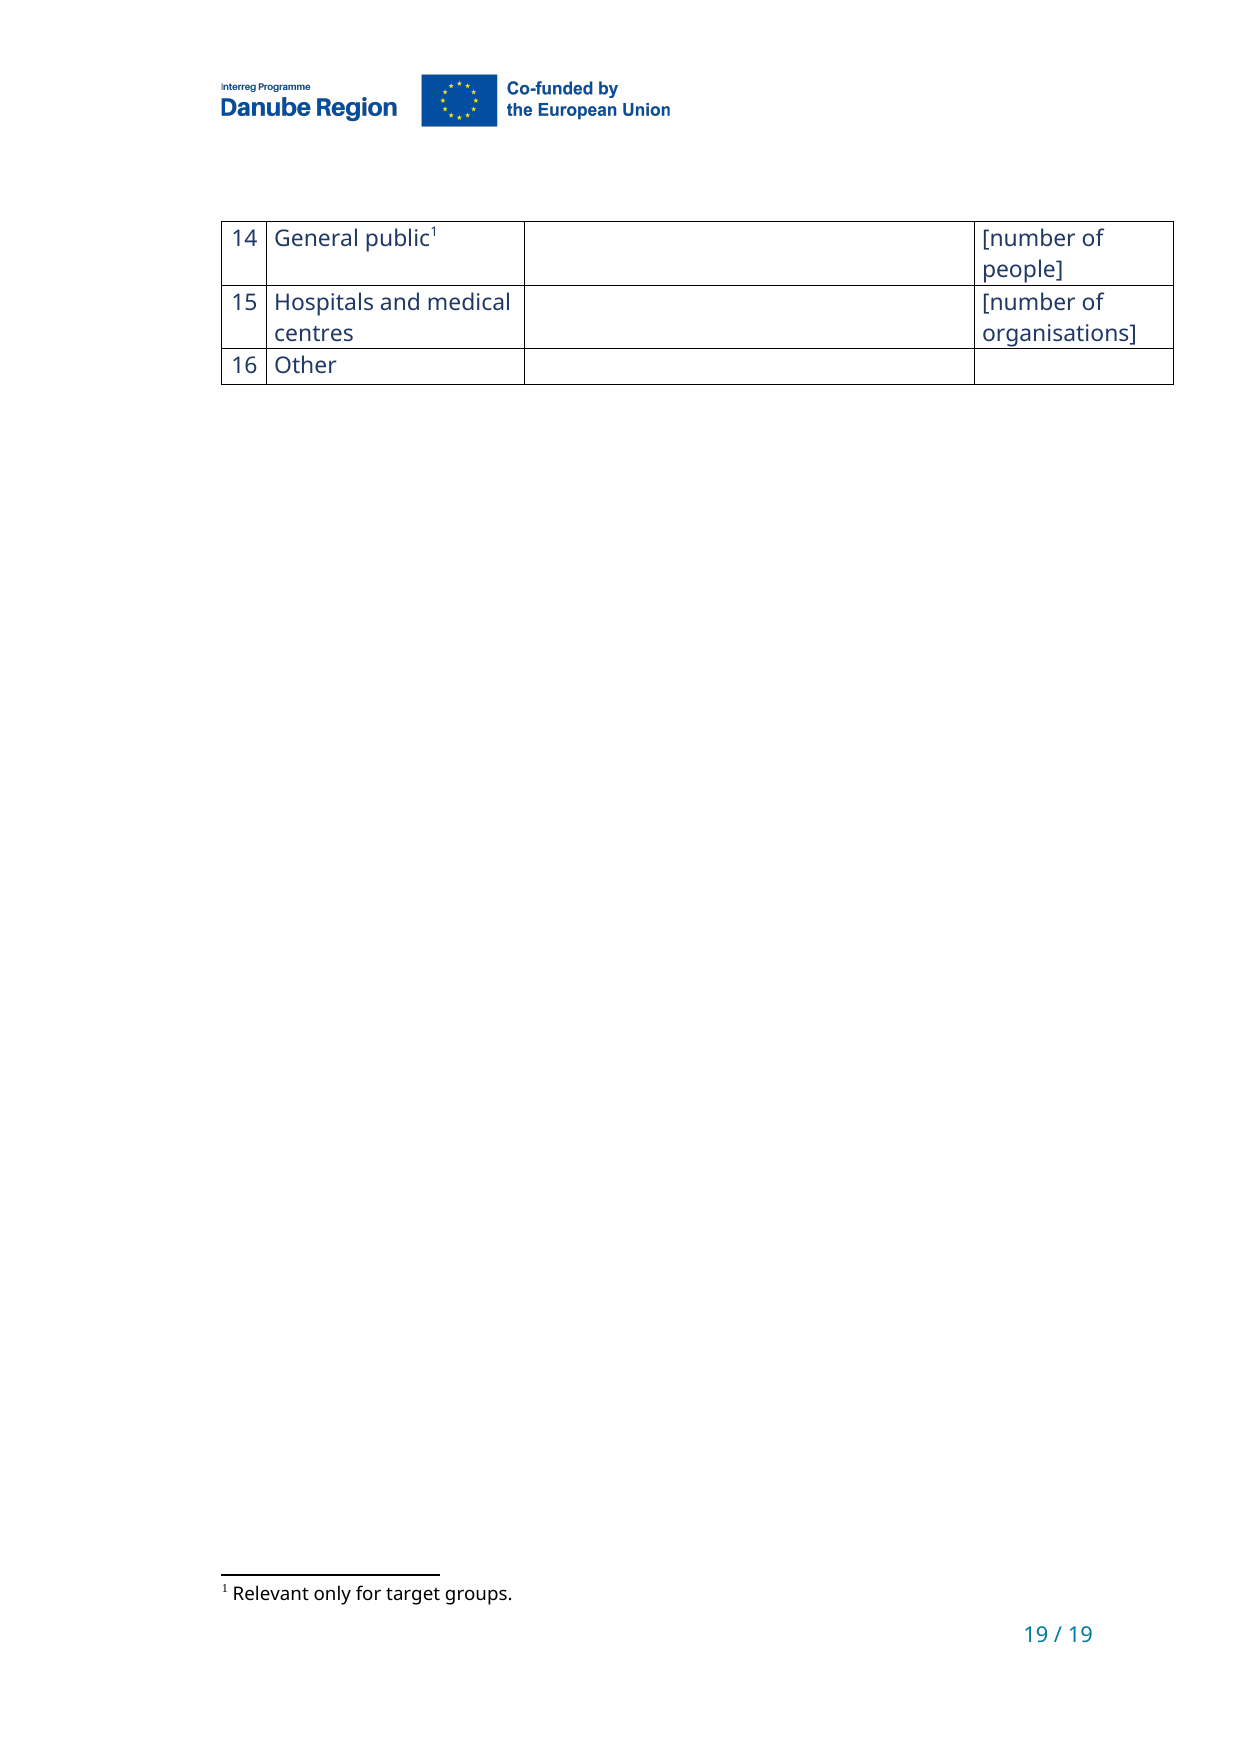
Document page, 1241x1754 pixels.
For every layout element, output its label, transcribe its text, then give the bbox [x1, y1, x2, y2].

table_cell Hospitals and medical centres [267, 286, 524, 348]
table_cell 16 [222, 349, 266, 384]
table_cell General public [267, 222, 524, 284]
picture [221, 73, 670, 128]
table_cell [525, 349, 974, 384]
table_cell [number of organisations] [975, 286, 1173, 348]
table_cell [525, 222, 974, 284]
table_cell [975, 349, 1173, 384]
table_cell 14 [222, 222, 266, 284]
table_cell [number of people] [975, 222, 1173, 284]
table_cell Other [267, 349, 524, 384]
table_cell [525, 286, 974, 348]
table_cell 15 [222, 286, 266, 348]
